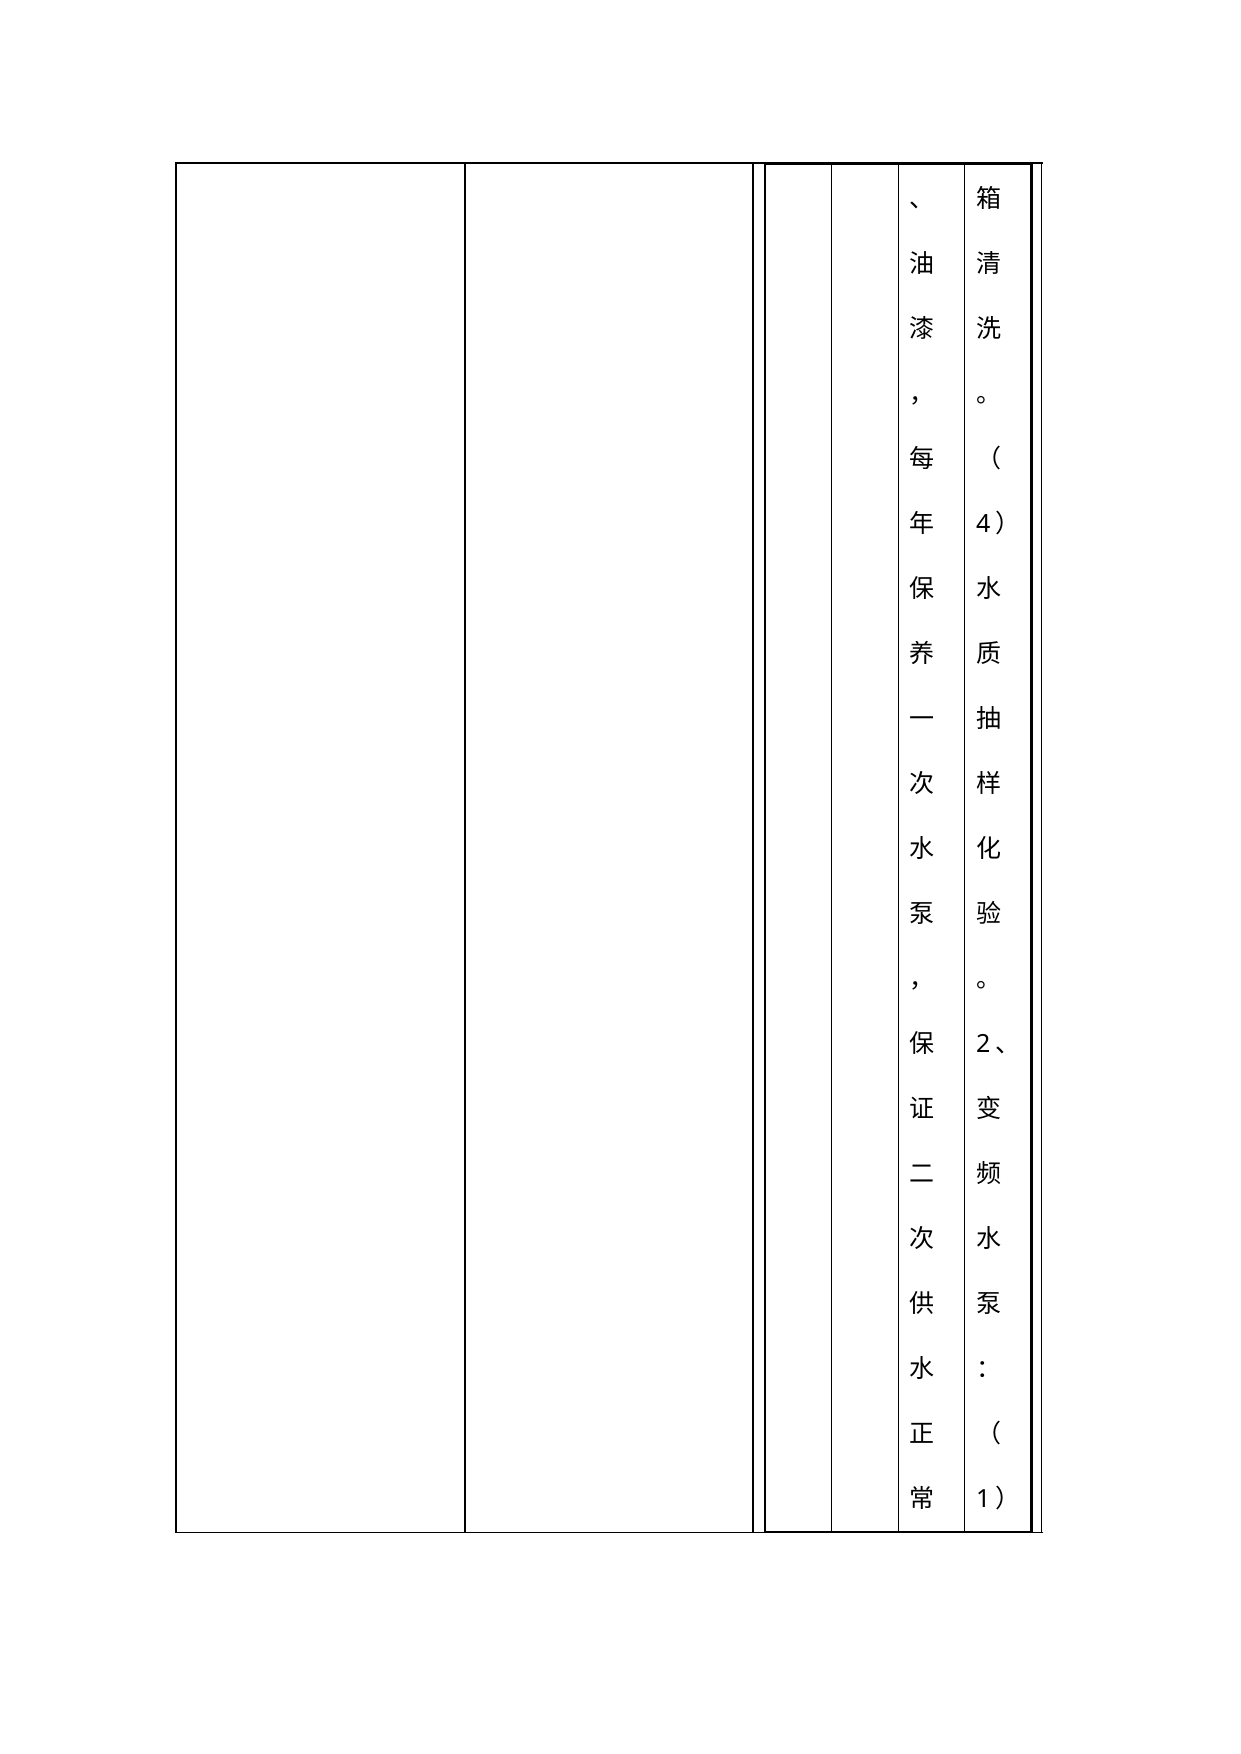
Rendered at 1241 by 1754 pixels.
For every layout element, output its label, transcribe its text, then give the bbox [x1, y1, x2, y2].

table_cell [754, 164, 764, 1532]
table_cell 1 [177, 164, 464, 1532]
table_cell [832, 165, 898, 1531]
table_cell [766, 165, 831, 1531]
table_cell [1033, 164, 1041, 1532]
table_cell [899, 165, 964, 1531]
table_cell [466, 164, 752, 1532]
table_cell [965, 165, 1030, 1531]
